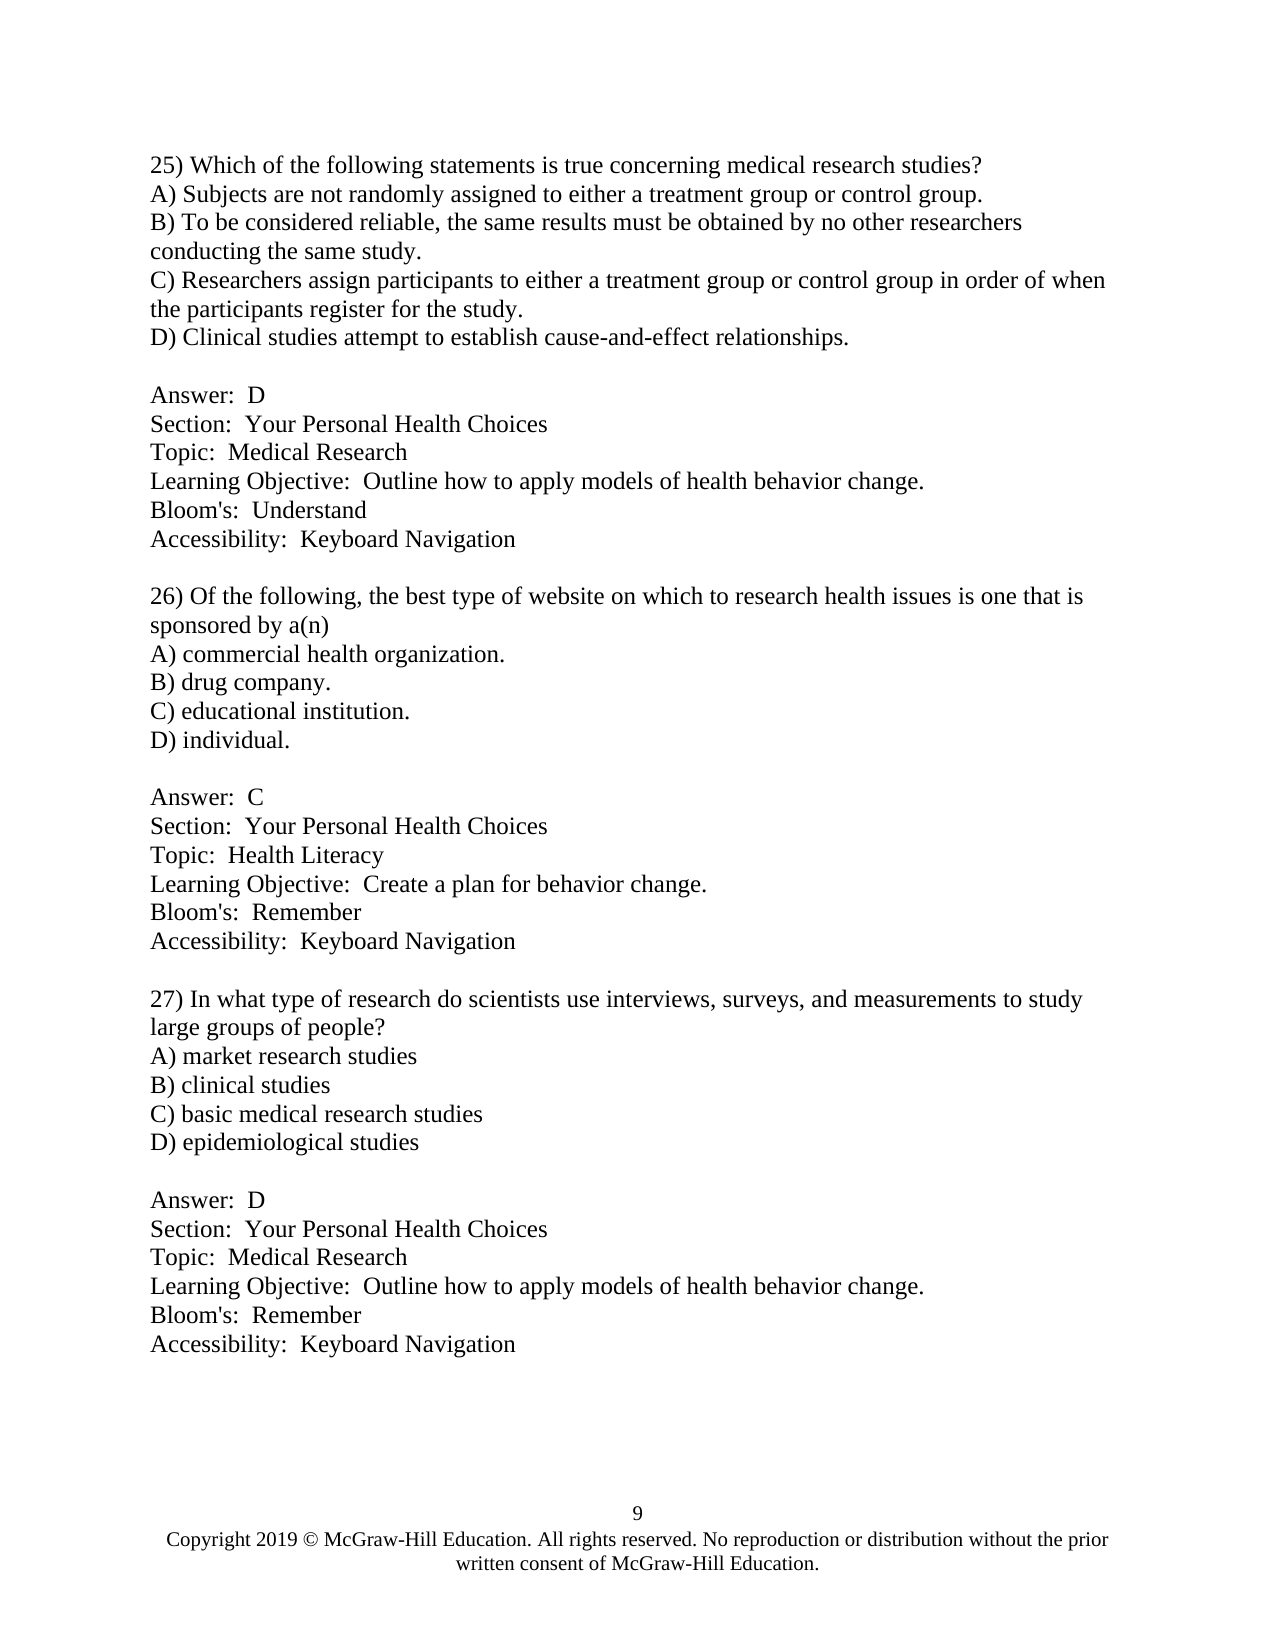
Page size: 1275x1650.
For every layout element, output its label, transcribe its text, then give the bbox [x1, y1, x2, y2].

text D) individual. [150, 725, 1125, 754]
text Accessibility: Keyboard Navigation [150, 1329, 1125, 1357]
text 27) In what type of research do scientists use interviews, surveys, and measurements to study large groups of people? [150, 984, 1125, 1041]
text A) commercial health organization. [150, 639, 1125, 667]
text A) Subjects are not randomly assigned to either a treatment group or control group. [150, 179, 1125, 207]
text Learning Objective: Create a plan for behavior change. [150, 869, 1125, 897]
text Accessibility: Keyboard Navigation [150, 926, 1125, 955]
text D) epidemiological studies [150, 1127, 1125, 1156]
text Answer: D [150, 380, 1125, 409]
text 26) Of the following, the best type of website on which to research health issues is one that is sponsored by a(n) [150, 581, 1125, 639]
text 25) Which of the following statements is true concerning medical research studies? [150, 150, 1125, 179]
text B) clinical studies [150, 1070, 1125, 1099]
text Topic: Medical Research [150, 437, 1125, 466]
text Bloom's: Remember [150, 897, 1125, 926]
text Answer: D [150, 1185, 1125, 1214]
text C) Researchers assign participants to either a treatment group or control group in order of when the participants register for the study. [150, 265, 1125, 322]
text A) market research studies [150, 1041, 1125, 1070]
text Accessibility: Keyboard Navigation [150, 524, 1125, 552]
text Learning Objective: Outline how to apply models of health behavior change. [150, 1271, 1125, 1300]
text Topic: Medical Research [150, 1242, 1125, 1271]
text Section: Your Personal Health Choices [150, 811, 1125, 840]
text Topic: Health Literacy [150, 840, 1125, 869]
text C) educational institution. [150, 696, 1125, 725]
text B) To be considered reliable, the same results must be obtained by no other researchers conducting the same study. [150, 207, 1125, 265]
text Bloom's: Remember [150, 1300, 1125, 1329]
text Answer: C [150, 782, 1125, 811]
text Bloom's: Understand [150, 495, 1125, 524]
text Section: Your Personal Health Choices [150, 1214, 1125, 1242]
text C) basic medical research studies [150, 1099, 1125, 1127]
text Learning Objective: Outline how to apply models of health behavior change. [150, 466, 1125, 495]
text Section: Your Personal Health Choices [150, 409, 1125, 437]
text D) Clinical studies attempt to establish cause-and-effect relationships. [150, 322, 1125, 351]
text B) drug company. [150, 667, 1125, 696]
